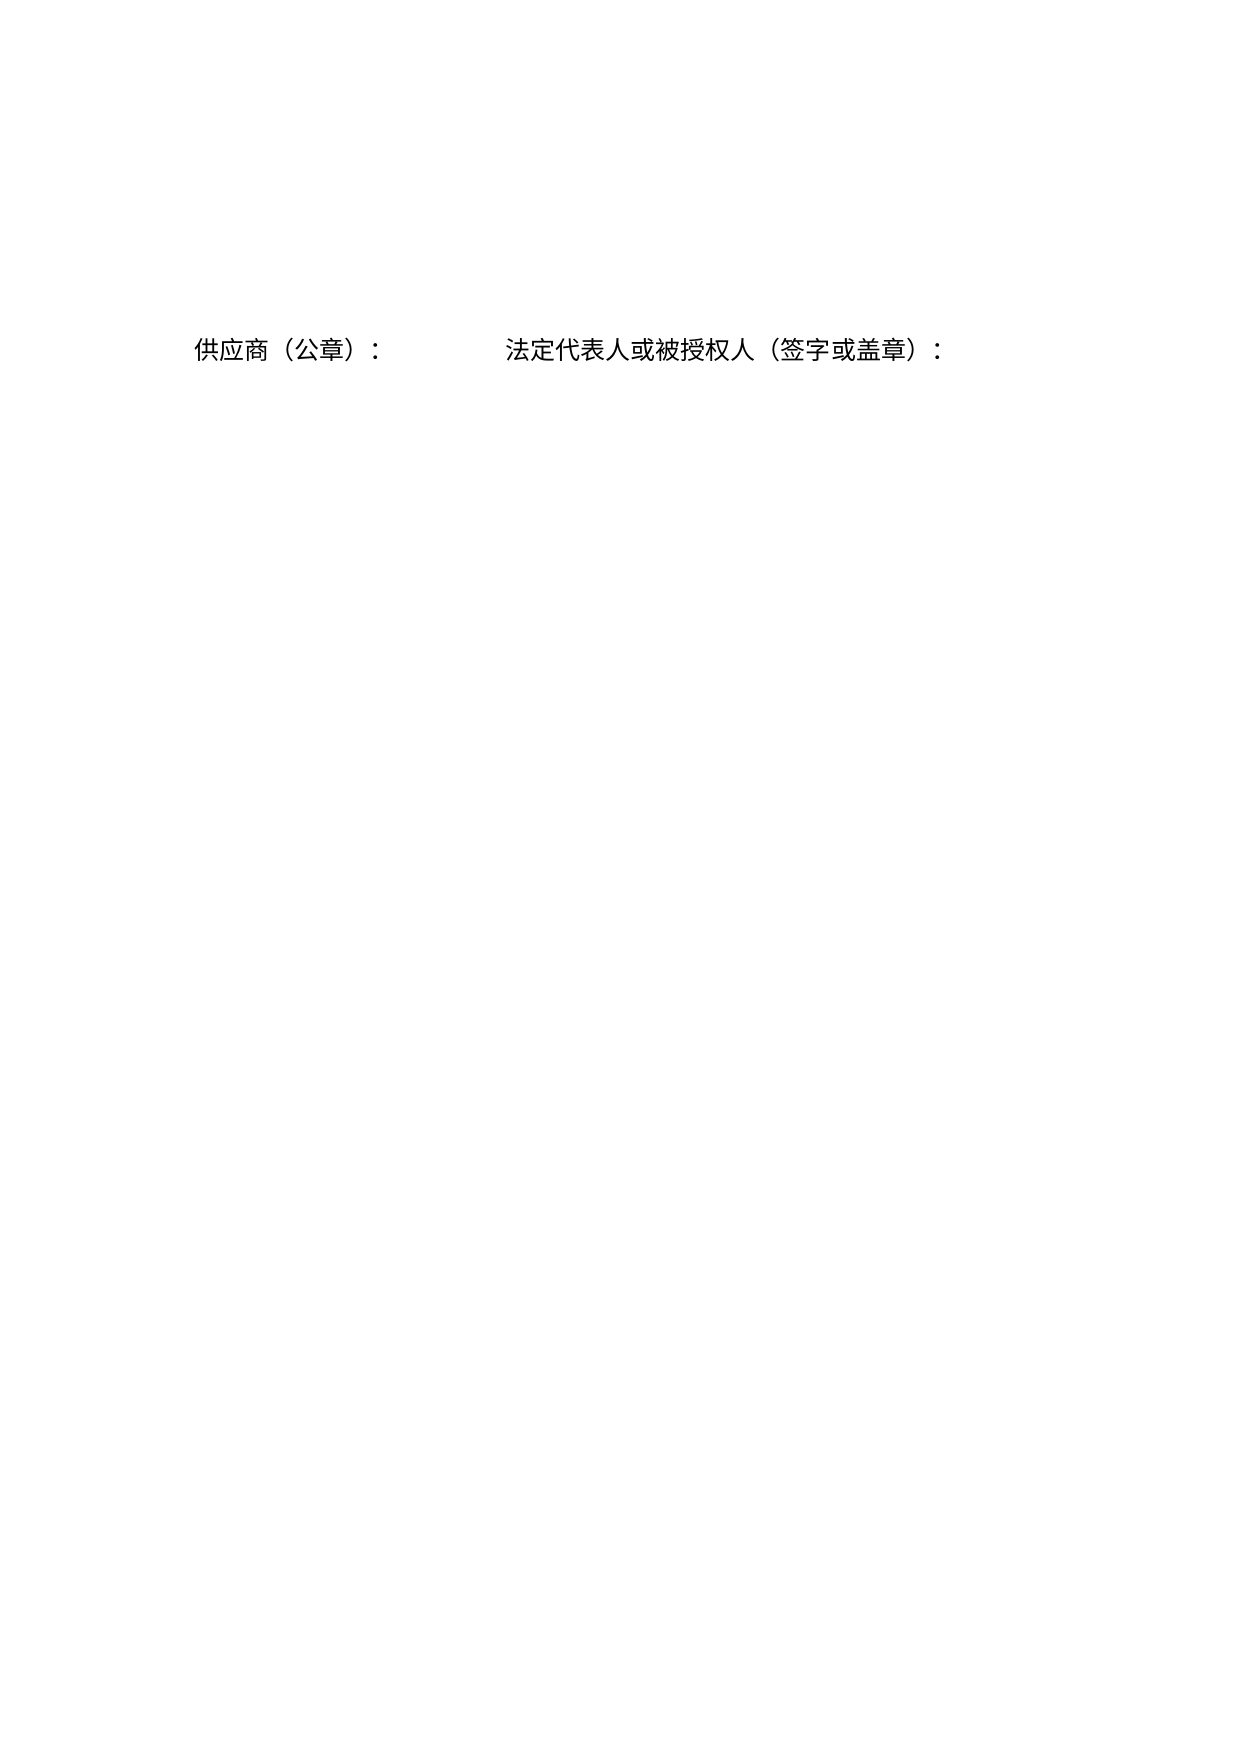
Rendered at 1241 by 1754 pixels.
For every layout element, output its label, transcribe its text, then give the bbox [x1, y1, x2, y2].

text 供应商（公章）： 法定代表人或被授权人（签字或盖章）： [187, 316, 1053, 381]
